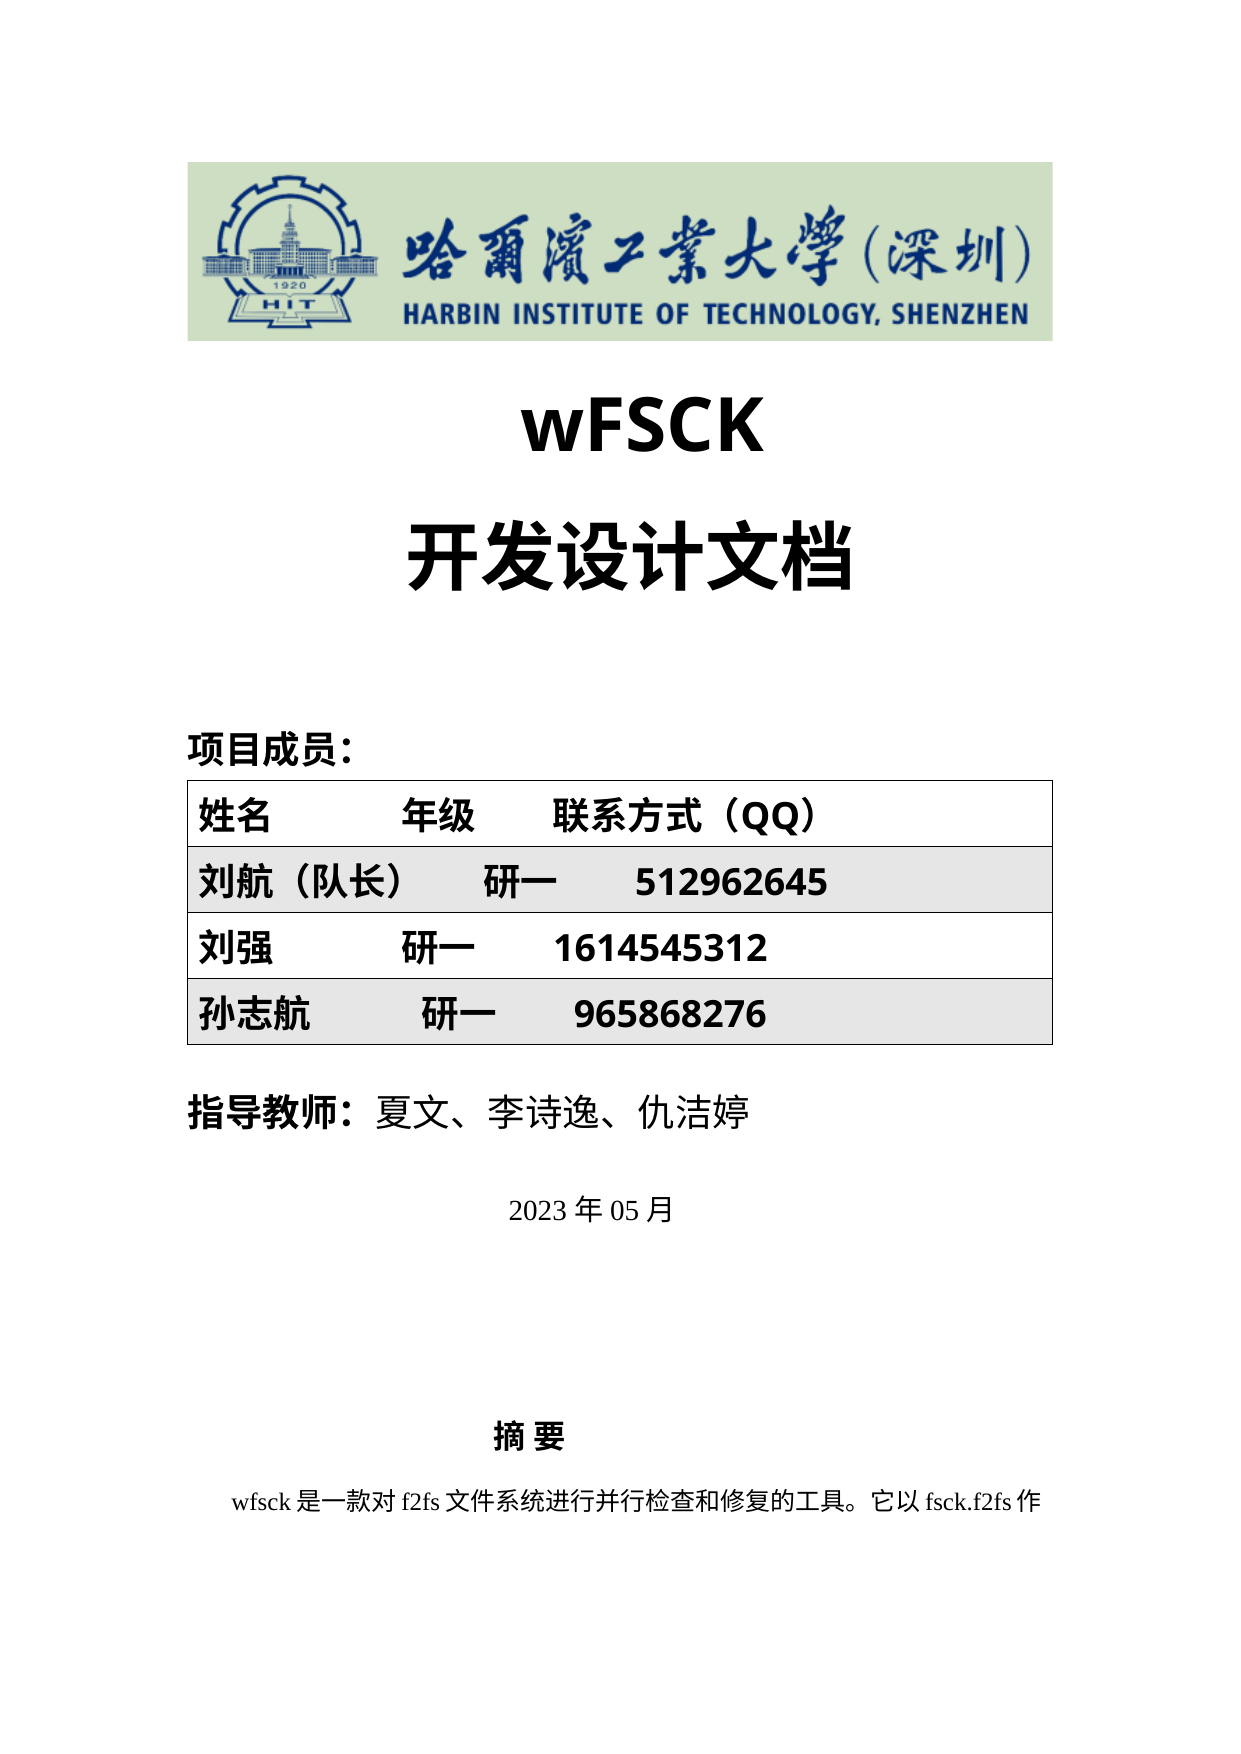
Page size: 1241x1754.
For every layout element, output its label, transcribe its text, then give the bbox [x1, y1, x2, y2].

text 2023 年 05 月 [450, 1175, 1053, 1240]
table_cell 刘航（队长） 研一 512962645 [188, 847, 1052, 912]
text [187, 1467, 1053, 1532]
text 摘 要 [450, 1402, 1053, 1467]
table_cell 刘强 研一 1614545312 [188, 913, 1052, 978]
picture [187, 162, 1053, 341]
text 指导教师：夏文、李诗逸、仇洁婷 [187, 1077, 1053, 1142]
table_cell 孙志航 研一 965868276 [188, 979, 1052, 1044]
text 项目成员： [187, 714, 1053, 779]
table_header 姓名 年级 联系方式（QQ） [188, 781, 1052, 846]
text 开发设计文档 [187, 487, 1053, 617]
text wFSCK [187, 341, 1053, 487]
